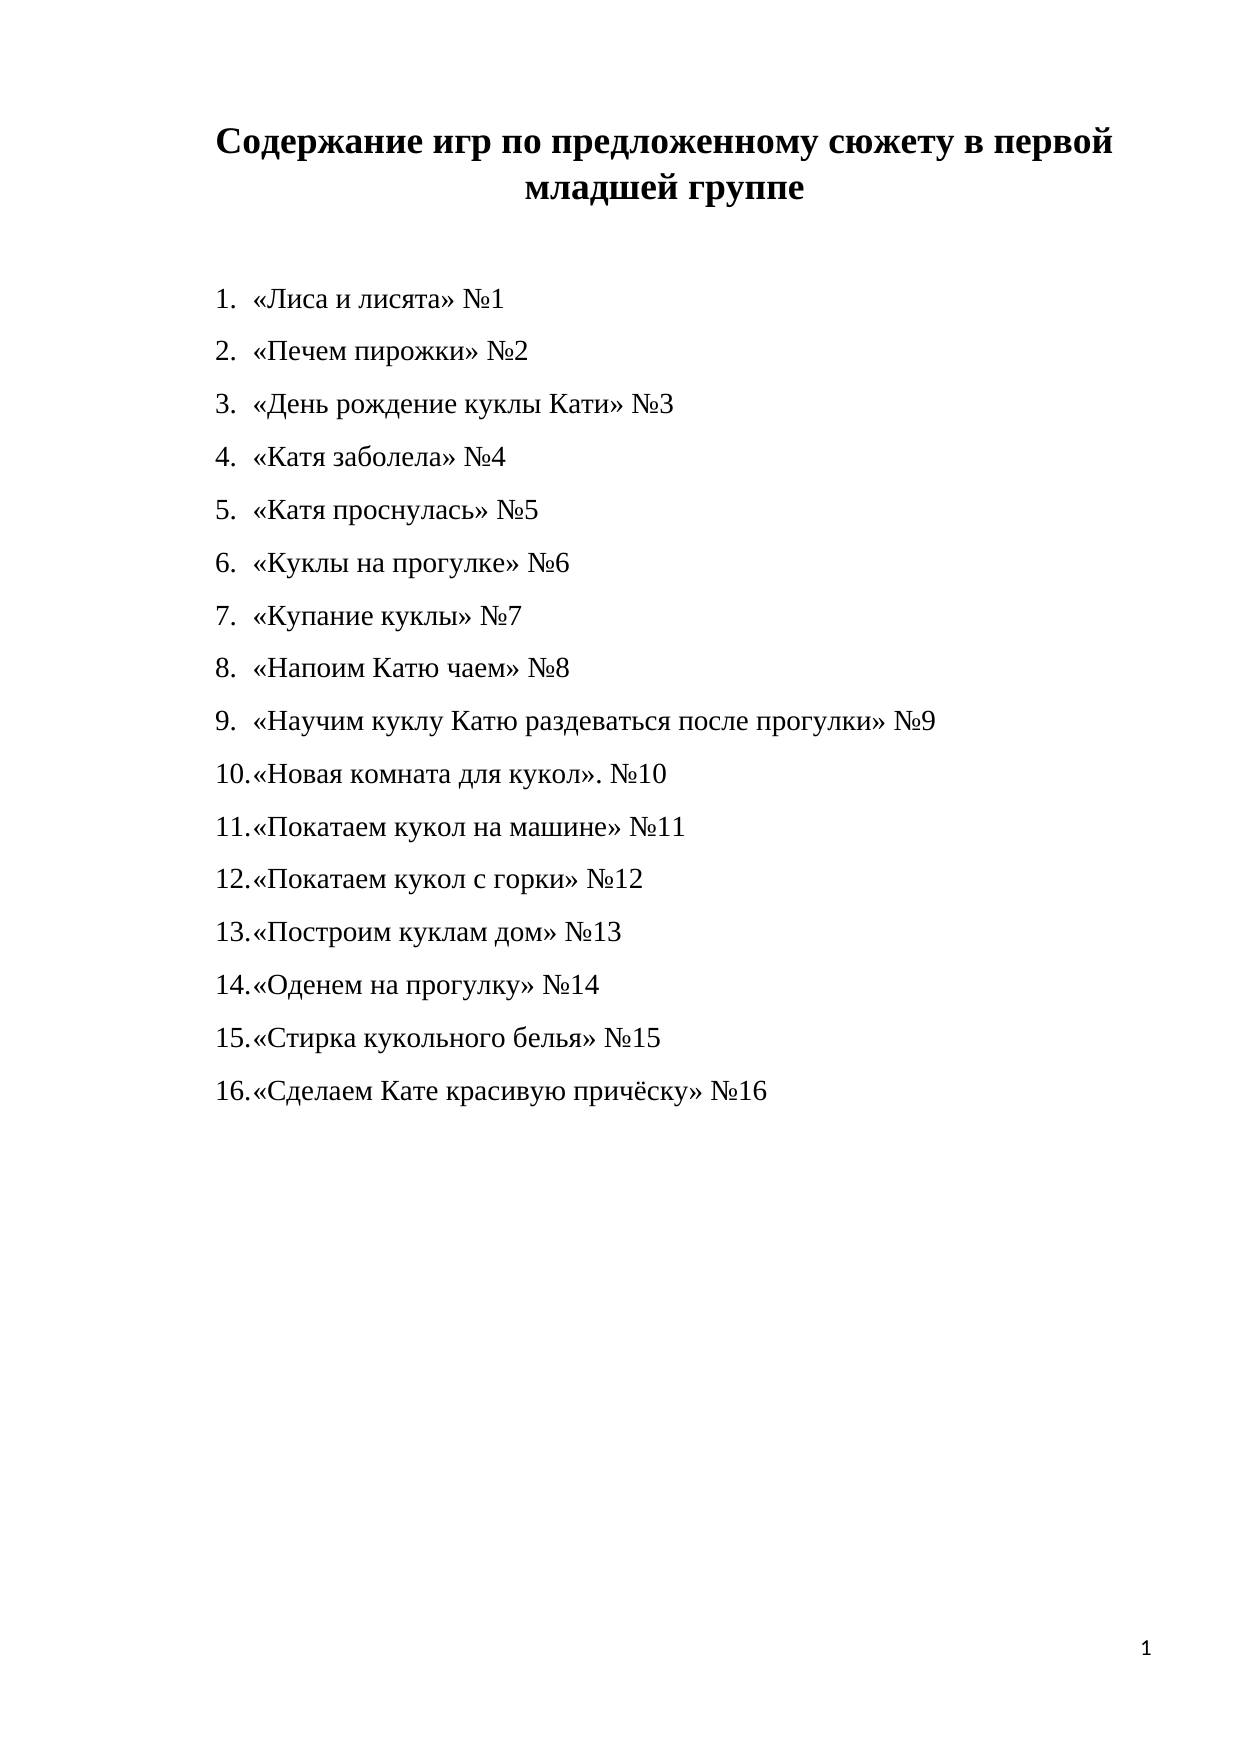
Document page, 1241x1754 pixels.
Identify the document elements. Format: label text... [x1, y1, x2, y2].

list «Напоим Катю чаем» №8 [215, 650, 1152, 684]
list «Новая комната для кукол». №10 [215, 756, 1152, 789]
list «Печем пирожки» №2 [215, 333, 1152, 367]
list «Лиса и лисята» №1 [215, 281, 1152, 314]
list «Построим куклам дом» №13 [215, 914, 1152, 948]
list «Оденем на прогулку» №14 [215, 967, 1152, 1001]
list «Научим куклу Катю раздеваться после прогулки» №9 [215, 703, 1152, 737]
list «Сделаем Кате красивую причёску» №16 [215, 1073, 1152, 1106]
list «Покатаем кукол на машине» №11 [215, 809, 1152, 842]
list «Катя заболела» №4 [215, 439, 1152, 473]
list «Покатаем кукол с горки» №12 [215, 862, 1152, 895]
list «Катя проснулась» №5 [215, 492, 1152, 526]
list «Купание куклы» №7 [215, 598, 1152, 631]
list «День рождение куклы Кати» №3 [215, 386, 1152, 420]
list «Стирка кукольного белья» №15 [215, 1020, 1152, 1054]
text Содержание игр по предложенному сюжету в первой младшей группе [177, 118, 1152, 208]
list «Куклы на прогулке» №6 [215, 545, 1152, 578]
